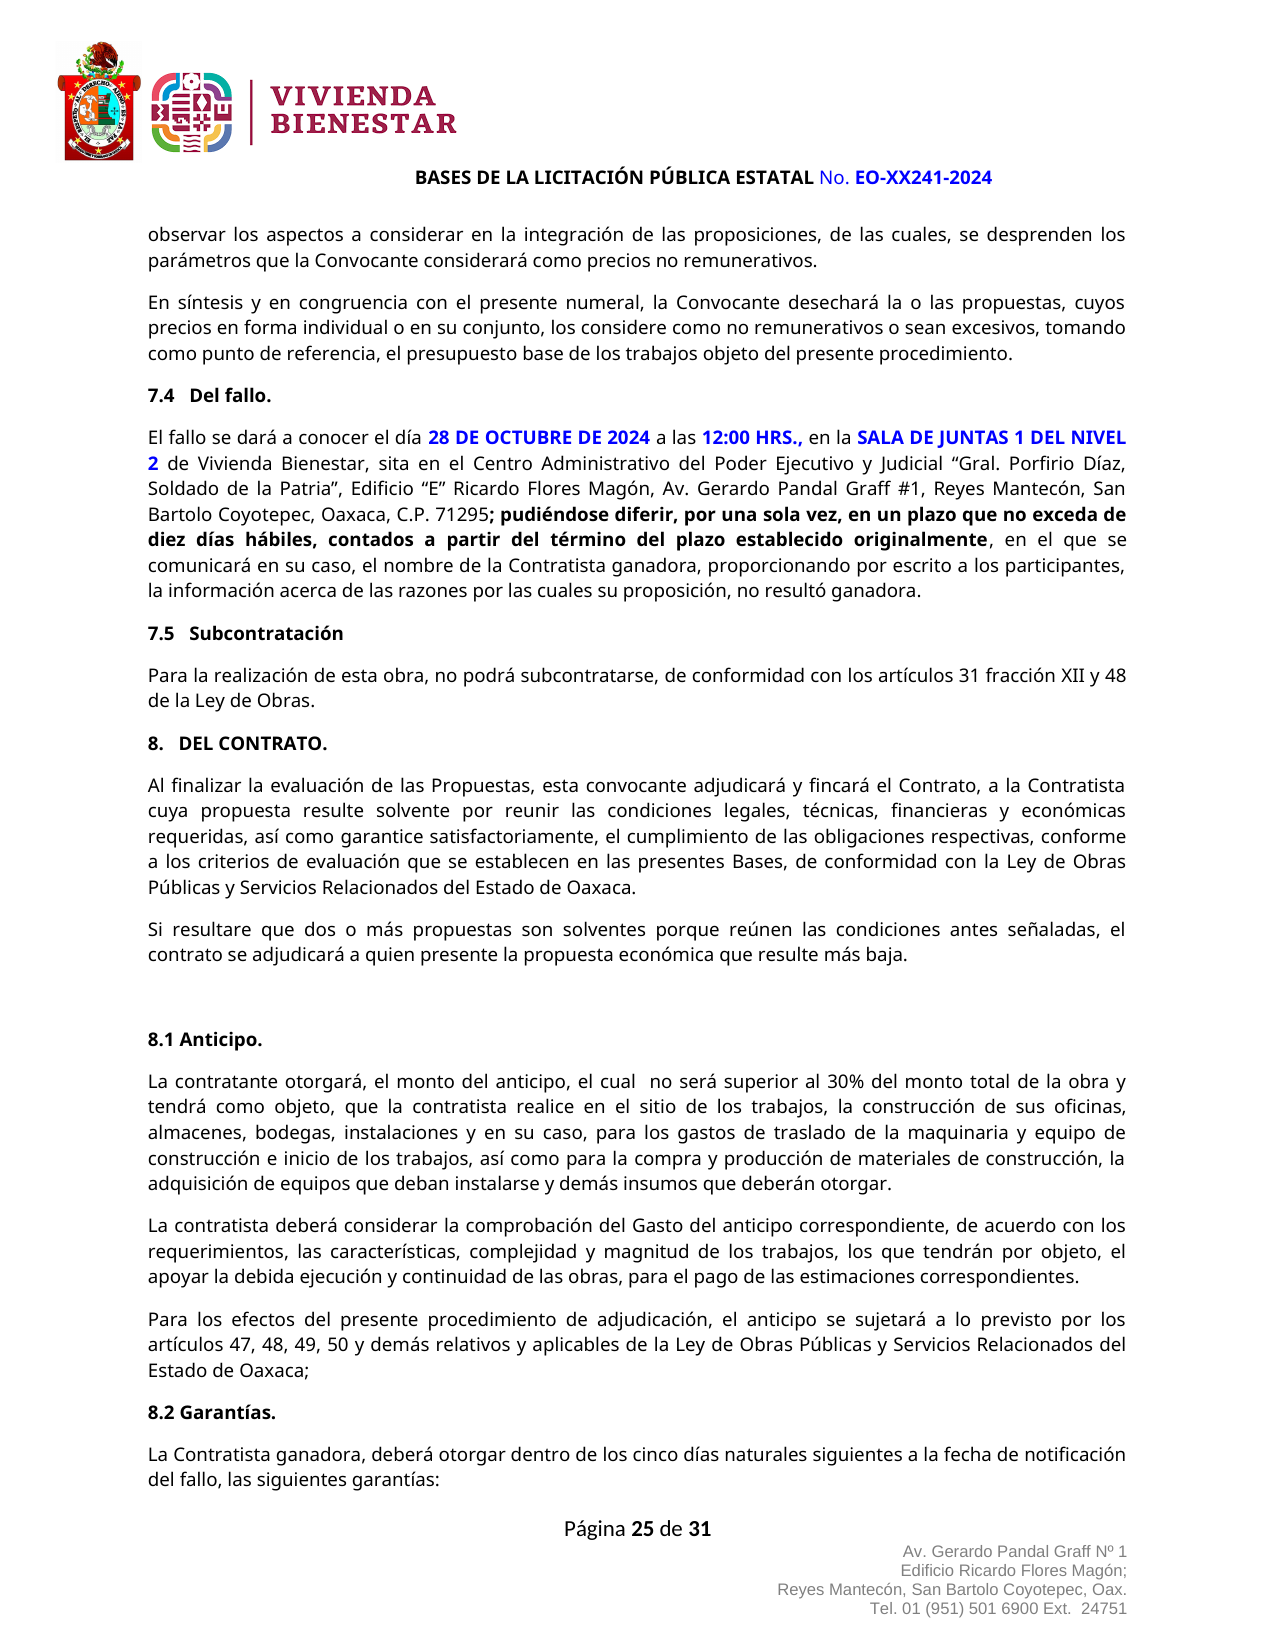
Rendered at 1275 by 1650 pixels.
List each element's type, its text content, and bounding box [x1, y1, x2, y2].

text La Contratista ganadora, deberá otorgar dentro de los cinco días naturales siguientes a la fecha de notificación del fallo, las siguientes garantías: [148, 1441, 1127, 1492]
text 8. DEL CONTRATO. [148, 730, 1127, 755]
text En síntesis y en congruencia con el presente numeral, la Convocante desechará la o las propuestas, cuyos precios en forma individual o en su conjunto, los considere como no remunerativos o sean excesivos, tomando como punto de referencia, el presupuesto base de los trabajos objeto del presente procedimiento. [148, 289, 1127, 366]
text 8.2 Garantías. [148, 1399, 1127, 1424]
text Si resultare que dos o más propuestas son solventes porque reúnen las condiciones antes señaladas, el contrato se adjudicará a quien presente la propuesta económica que resulte más baja. [148, 916, 1127, 967]
picture [55, 41, 143, 163]
text Para los efectos del presente procedimiento de adjudicación, el anticipo se sujetará a lo previsto por los artículos 47, 48, 49, 50 y demás relativos y aplicables de la Ley de Obras Públicas y Servicios Relacionados del Estado de Oaxaca; [148, 1306, 1127, 1382]
text 7.4 Del fallo. [148, 382, 1127, 408]
text La contratante otorgará, el monto del anticipo, el cual no será superior al 30% del monto total de la obra y tendrá como objeto, que la contratista realice en el sitio de los trabajos, la construcción de sus oficinas, almacenes, bodegas, instalaciones y en su caso, para los gastos de traslado de la maquinaria y equipo de construcción e inicio de los trabajos, así como para la compra y producción de materiales de construcción, la adquisición de equipos que deban instalarse y demás insumos que deberán otorgar. [148, 1068, 1127, 1196]
picture [147, 64, 473, 161]
text Para la realización de esta obra, no podrá subcontratarse, de conformidad con los artículos 31 fracción XII y 48 de la Ley de Obras. [148, 662, 1127, 713]
text 7.5 Subcontratación [148, 620, 1127, 645]
text Al finalizar la evaluación de las Propuestas, esta convocante adjudicará y fincará el Contrato, a la Contratista cuya propuesta resulte solvente por reunir las condiciones legales, técnicas, financieras y económicas requeridas, así como garantice satisfactoriamente, el cumplimiento de las obligaciones respectivas, conforme a los criterios de evaluación que se establecen en las presentes Bases, de conformidad con la Ley de Obras Públicas y Servicios Relacionados del Estado de Oaxaca. [148, 772, 1127, 899]
text 8.1 Anticipo. [148, 1026, 1127, 1052]
text El fallo se dará a conocer el día 28 DE OCTUBRE DE 2024 a las 12:00 HRS., en la SALA DE JUNTAS 1 DEL NIVEL 2 de Vivienda Bienestar, sita en el Centro Administrativo del Poder Ejecutivo y Judicial “Gral. Porfirio Díaz, Soldado de la Patria”, Edificio “E” Ricardo Flores Magón, Av. Gerardo Pandal Graff #1, Reyes Mantecón, San Bartolo Coyotepec, Oaxaca, C.P. 71295; pudiéndose diferir, por una sola vez, en un plazo que no exceda de diez días hábiles, contados a partir del término del plazo establecido originalmente, en el que se comunicará en su caso, el nombre de la Contratista ganadora, proporcionando por escrito a los participantes, la información acerca de las razones por las cuales su proposición, no resultó ganadora. [148, 424, 1127, 603]
text La contratista deberá considerar la comprobación del Gasto del anticipo correspondiente, de acuerdo con los requerimientos, las características, complejidad y magnitud de los trabajos, los que tendrán por objeto, el apoyar la debida ejecución y continuidad de las obras, para el pago de las estimaciones correspondientes. [148, 1213, 1127, 1289]
